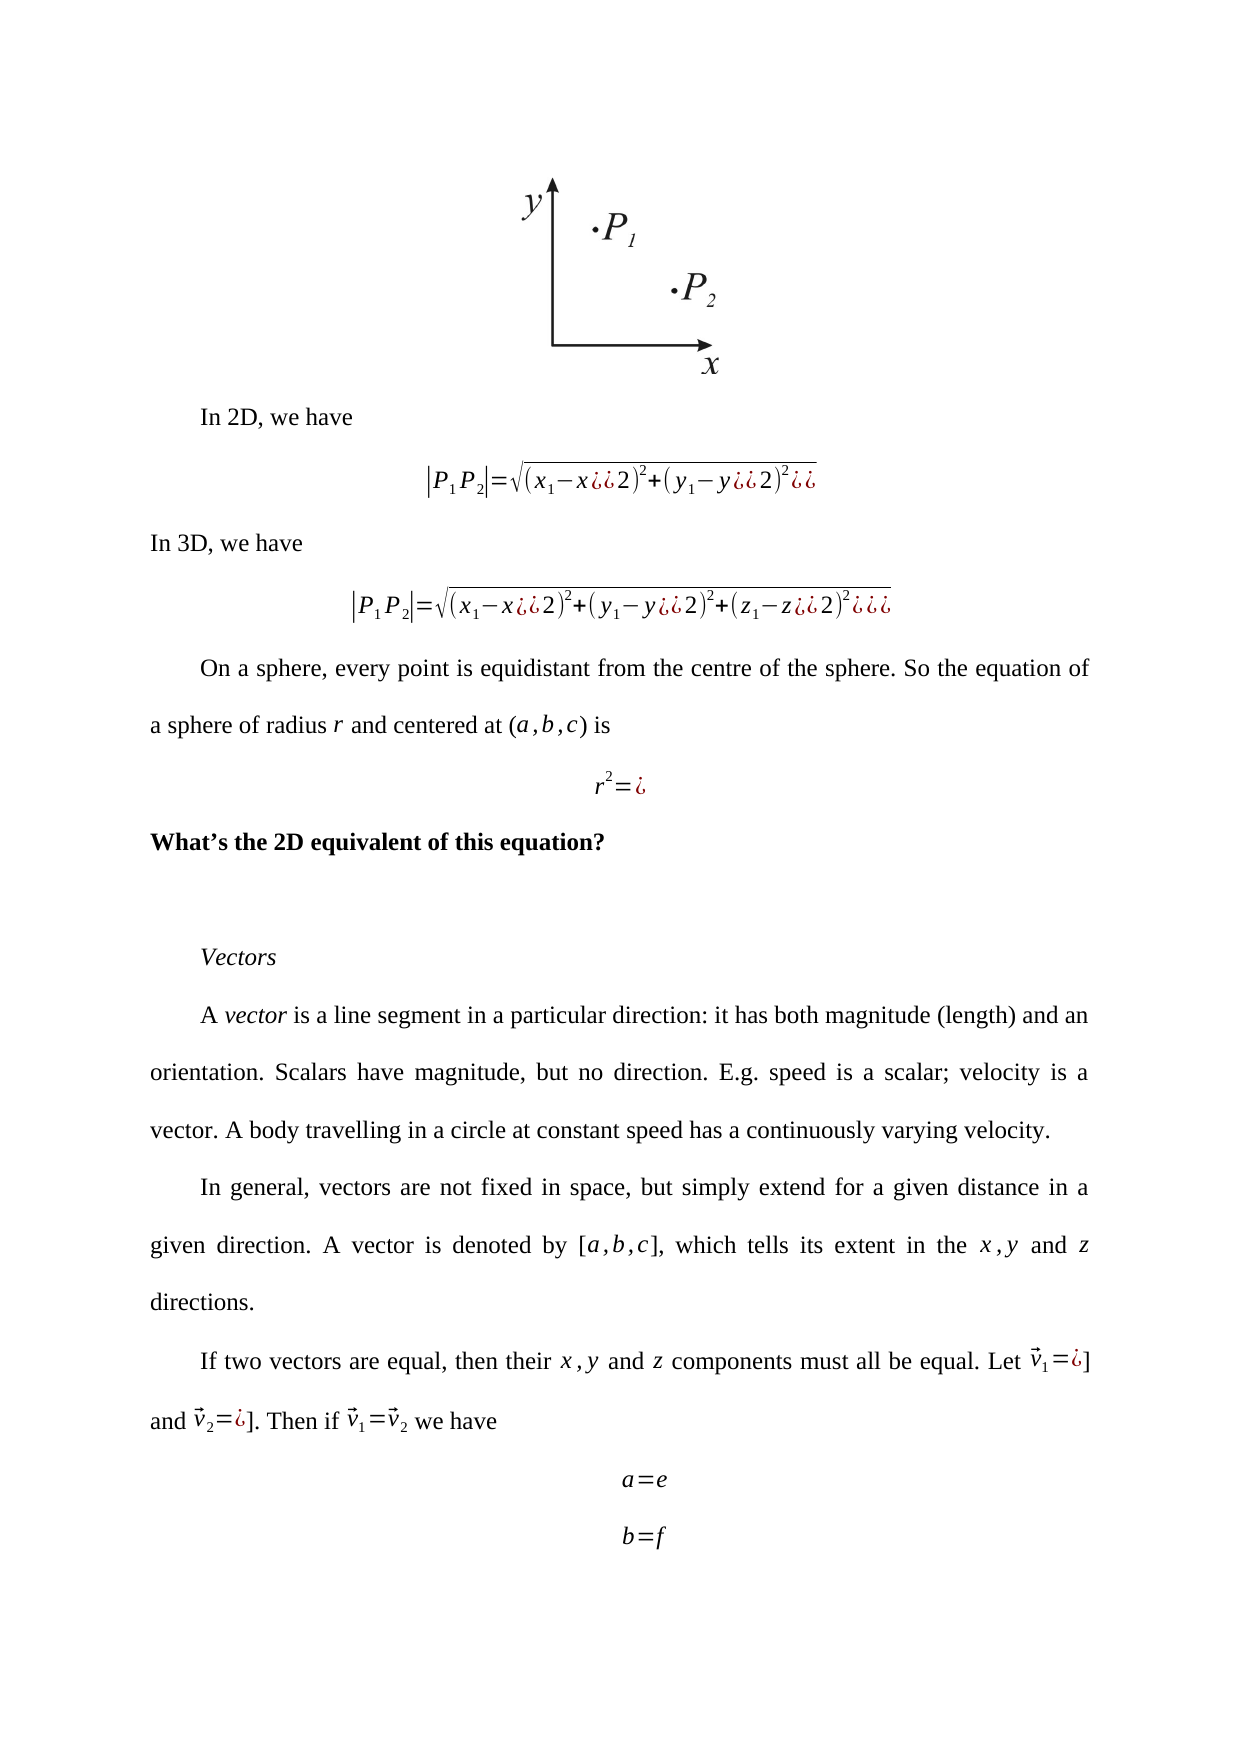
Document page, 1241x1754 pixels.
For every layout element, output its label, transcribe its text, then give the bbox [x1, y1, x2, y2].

text In 2D, we have [150, 402, 1090, 431]
text Vectors [150, 942, 1090, 971]
text On a sphere, every point is equidistant from the centre of the sphere. So the equation of a sphere of radius and centered at () is [150, 653, 1090, 739]
text In general, vectors are not fixed in space, but simply extend for a given distance in a given direction. A vector is denoted by [], which tells its extent in the and directions. [150, 1172, 1090, 1316]
text If two vectors are equal, then their and components must all be equal. Let ] and ]. Then if we have [150, 1345, 1090, 1436]
text A vector is a line segment in a particular direction: it has both magnitude (length) and an orientation. Scalars have magnitude, but no direction. E.g. speed is a scalar; velocity is a vector. A body travelling in a circle at constant speed has a continuously varying velocity. [150, 1000, 1090, 1143]
text What’s the 2D equivalent of this equation? [150, 827, 1090, 856]
text In 3D, we have [150, 528, 1090, 556]
